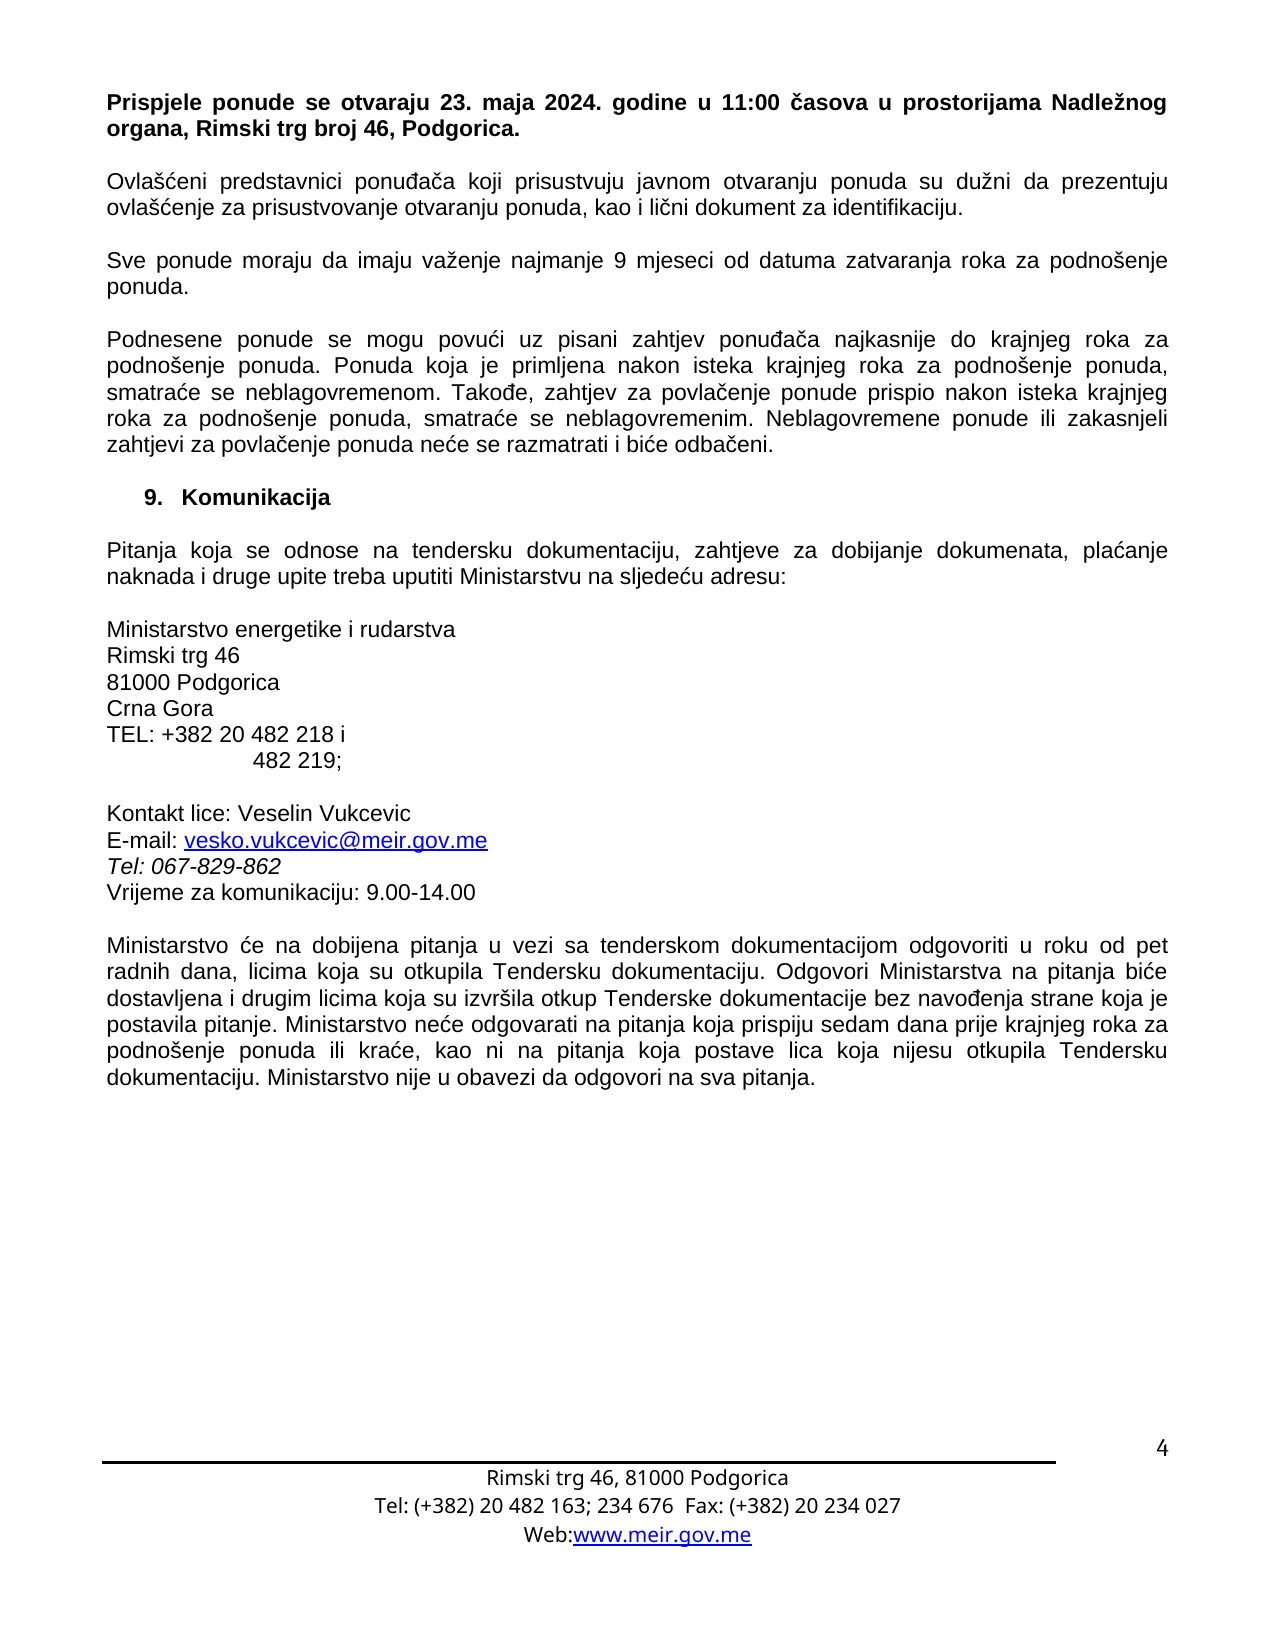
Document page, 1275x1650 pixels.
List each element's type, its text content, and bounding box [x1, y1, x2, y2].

text Podnesene ponude se mogu povući uz pisani zahtjev ponuđača najkasnije do krajnjeg roka za podnošenje ponuda. Ponuda koja je primljena nakon isteka krajnjeg roka za podnošenje ponuda, smatraće se neblagovremenom. Takođe, zahtjev za povlačenje ponude prispio nakon isteka krajnjeg roka za podnošenje ponuda, smatraće se neblagovremenim. Neblagovremene ponude ili zakasnjeli zahtjevi za povlačenje ponuda neće se razmatrati i biće odbačeni. [106, 326, 1169, 458]
text Rimski trg 46 [106, 642, 1169, 668]
text 482 219; [106, 747, 1169, 774]
text E-mail: vesko.vukcevic@meir.gov.me [106, 827, 1169, 853]
text Vrijeme za komunikaciju: 9.00-14.00 [106, 879, 1169, 906]
text Tel: 067-829-862 [106, 853, 1169, 879]
text Ovlašćeni predstavnici ponuđača koji prisustvuju javnom otvaranju ponuda su dužni da prezentuju ovlašćenje za prisustvovanje otvaranju ponuda, kao i lični dokument za identifikaciju. [106, 168, 1169, 220]
text TEL: +382 20 482 218 i [106, 721, 1169, 747]
text Ministarstvo će na dobijena pitanja u vezi sa tenderskom dokumentacijom odgovoriti u roku od pet radnih dana, licima koja su otkupila Tendersku dokumentaciju. Odgovori Ministarstva na pitanja biće dostavljena i drugim licima koja su izvršila otkup Tenderske dokumentacije bez navođenja strane koja je postavila pitanje. Ministarstvo neće odgovarati na pitanja koja prispiju sedam dana prije krajnjeg roka za podnošenje ponuda ili kraće, kao ni na pitanja koja postave lica koja nijesu otkupila Tendersku dokumentaciju. Ministarstvo nije u obavezi da odgovori na sva pitanja. [106, 932, 1169, 1090]
text Crna Gora [106, 695, 1169, 721]
text Kontakt lice: Veselin Vukcevic [106, 800, 1169, 827]
text Ministarstvo energetike i rudarstva [106, 616, 1169, 642]
text Prispjele ponude se otvaraju 23. maja 2024. godine u 11:00 časova u prostorijama Nadležnog organa, Rimski trg broj 46, Podgorica. [106, 89, 1169, 141]
subtitle Komunikacija [144, 484, 1169, 510]
text Sve ponude moraju da imaju važenje najmanje 9 mjeseci od datuma zatvaranja roka za podnošenje ponuda. [106, 247, 1169, 299]
text 81000 Podgorica [106, 668, 1169, 695]
text Pitanja koja se odnose na tendersku dokumentaciju, zahtjeve za dobijanje dokumenata, plaćanje naknada i druge upite treba uputiti Ministarstvu na sljedeću adresu: [106, 537, 1169, 589]
